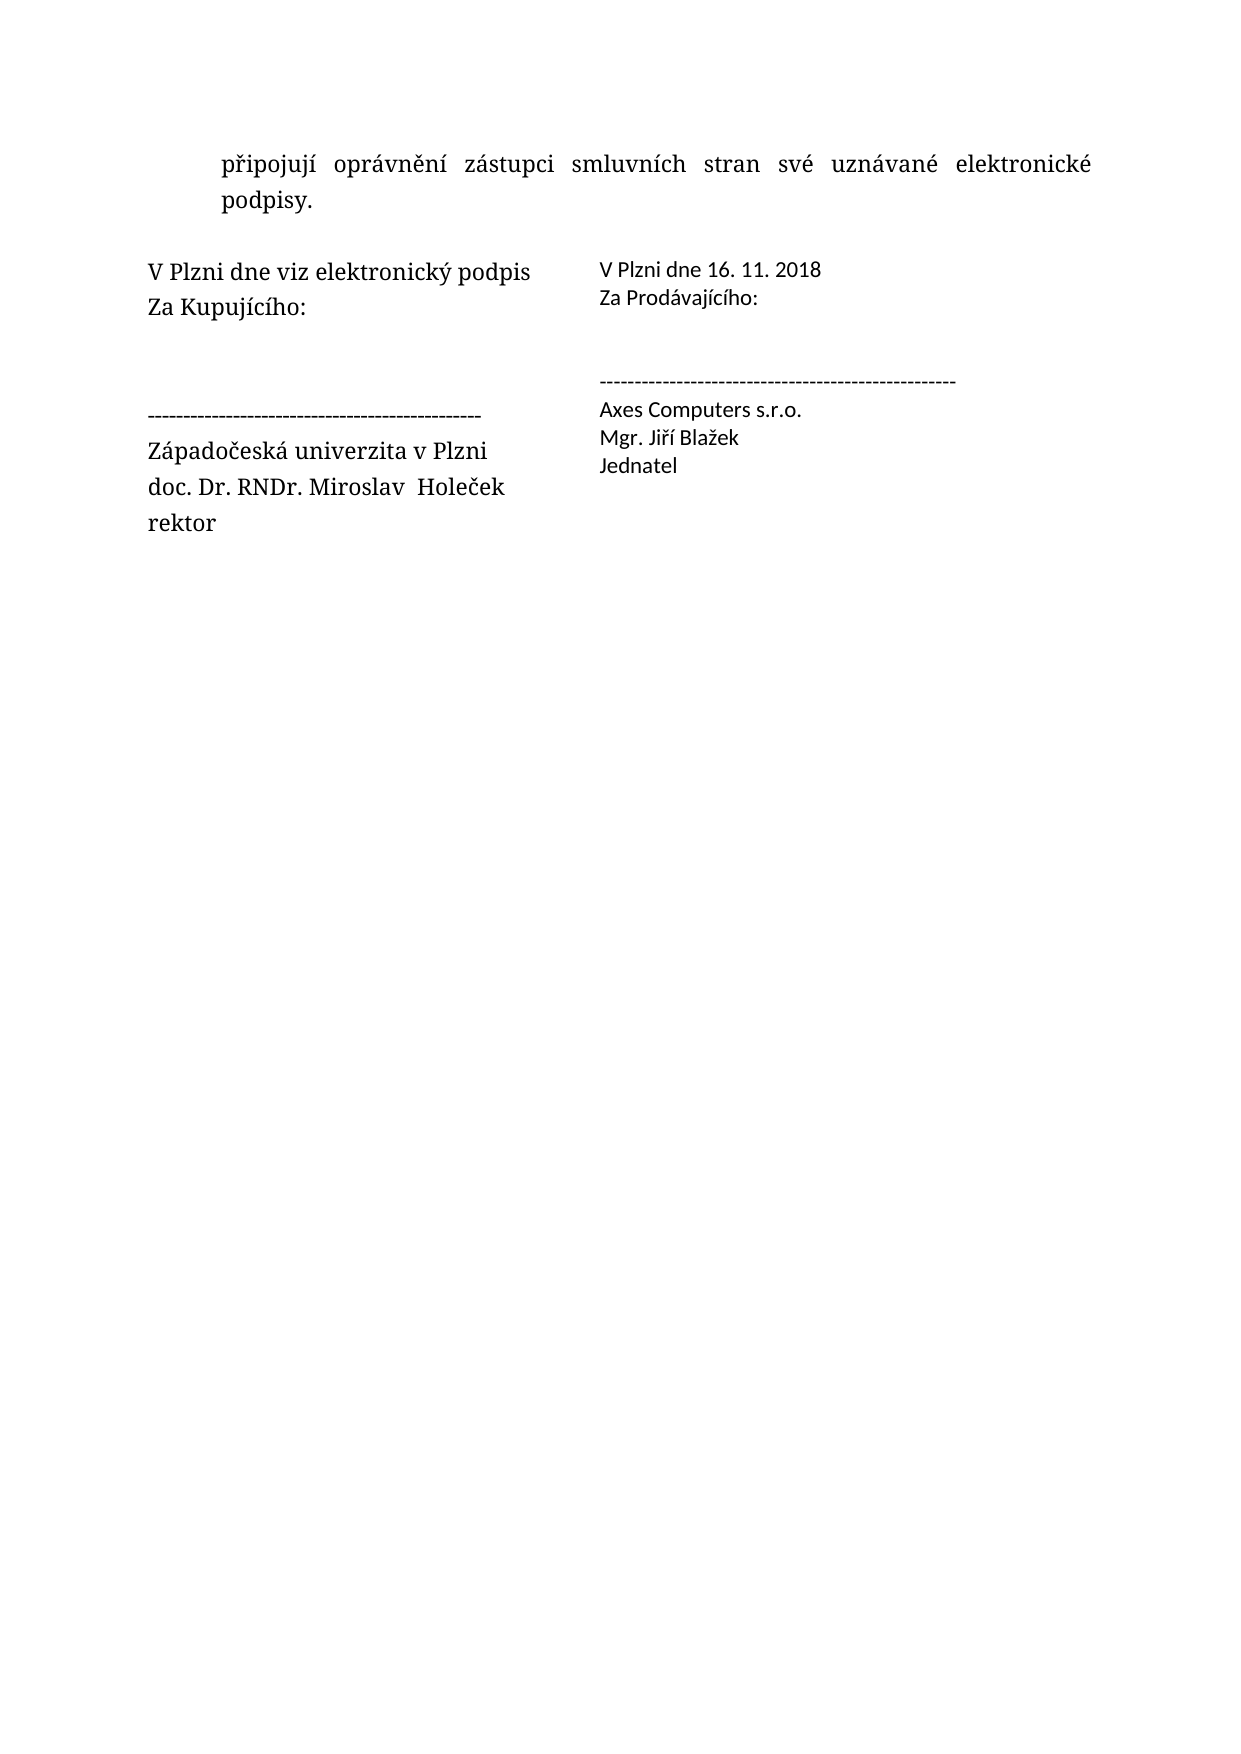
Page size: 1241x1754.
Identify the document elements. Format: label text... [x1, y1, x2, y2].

table_header V Plzni dne 16. 11. 2018 Za Prodávajícího: --------------------------------------------------- Axes Computers s.r.o. Mgr. Jiří Blažek Jednatel [588, 255, 1040, 578]
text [148, 148, 1093, 215]
table_header V Plzni dne viz elektronický podpis Za Kupujícího: ----------------------------------------------- Západočeská univerzita v Plzni doc. Dr. RNDr. Miroslav Holeček rektor [136, 255, 588, 578]
